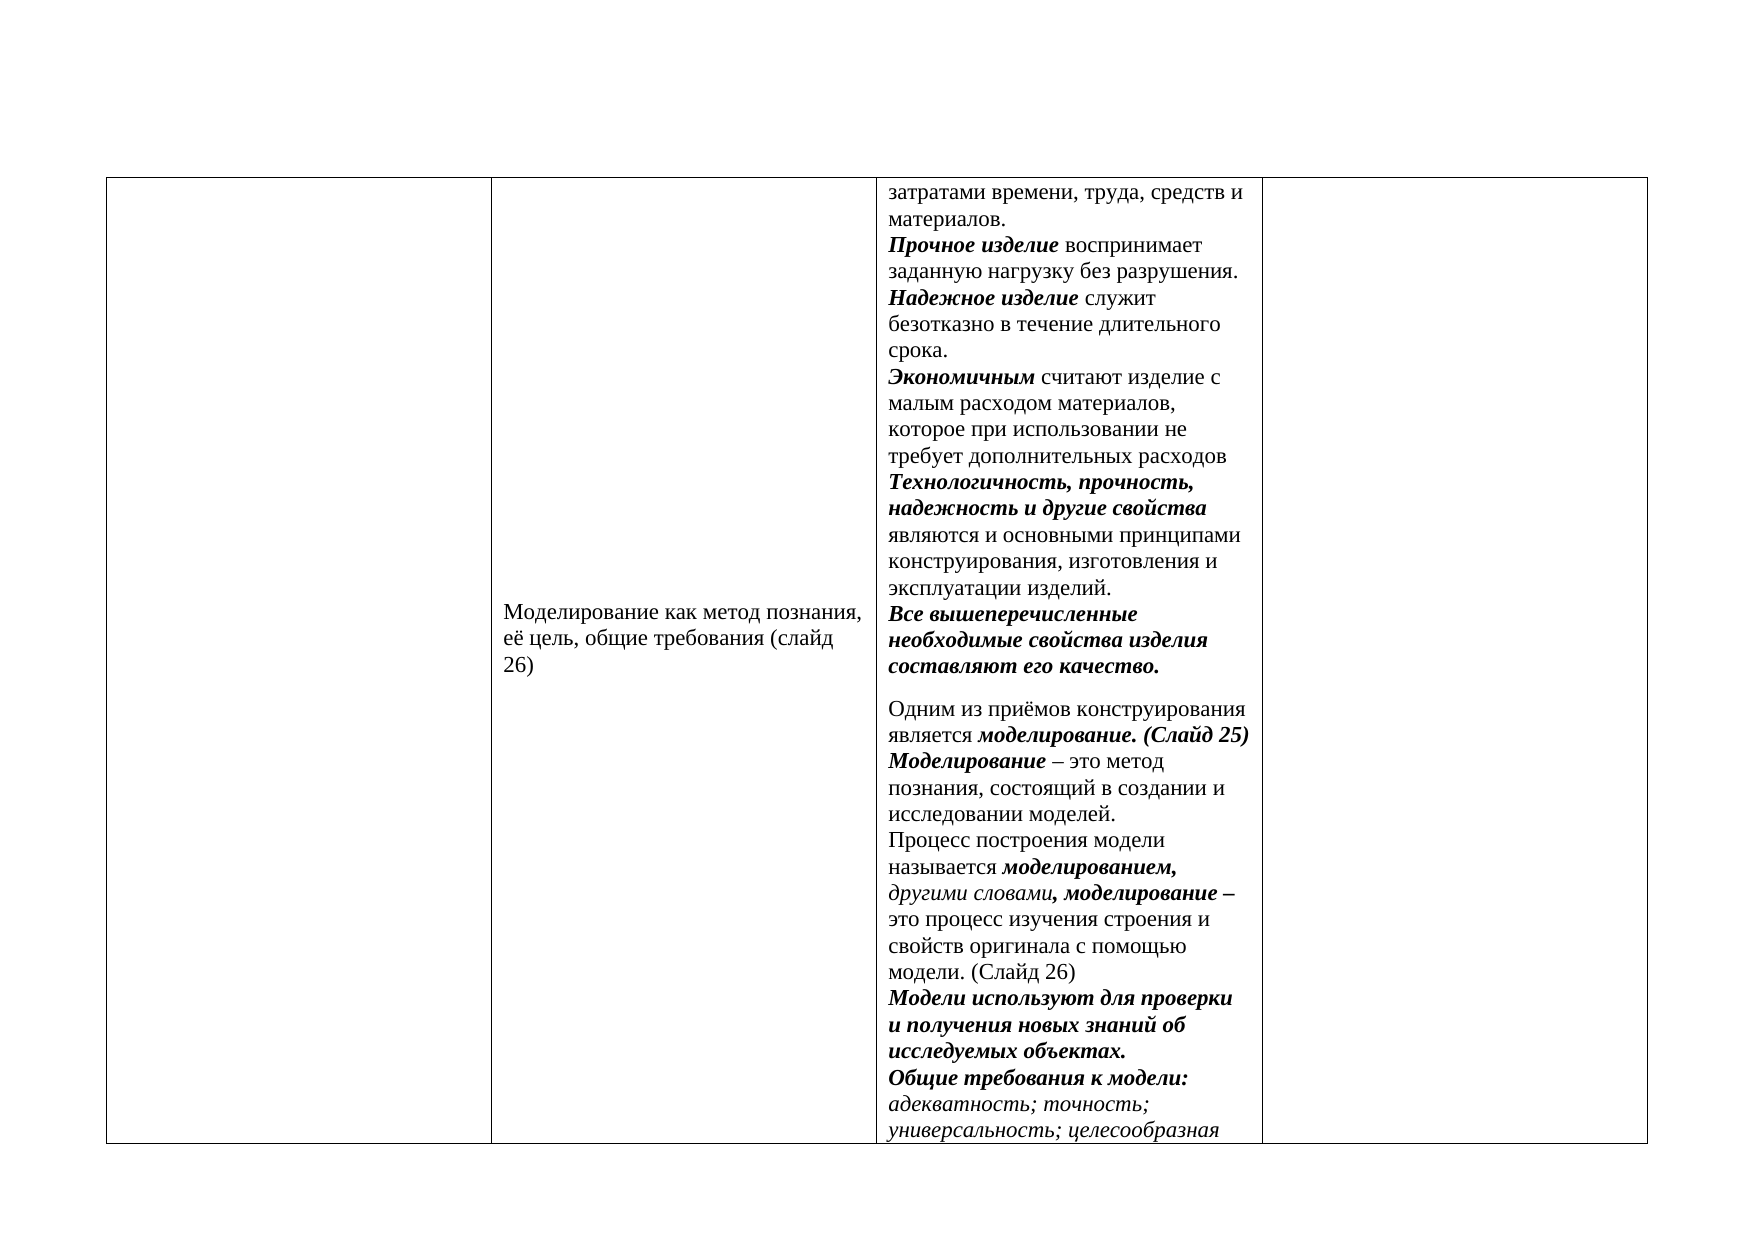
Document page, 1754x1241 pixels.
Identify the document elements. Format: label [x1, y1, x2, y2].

table_cell [1263, 178, 1647, 1143]
table_cell [107, 178, 491, 1143]
table_cell [877, 178, 1262, 1143]
table_cell [492, 178, 876, 1143]
